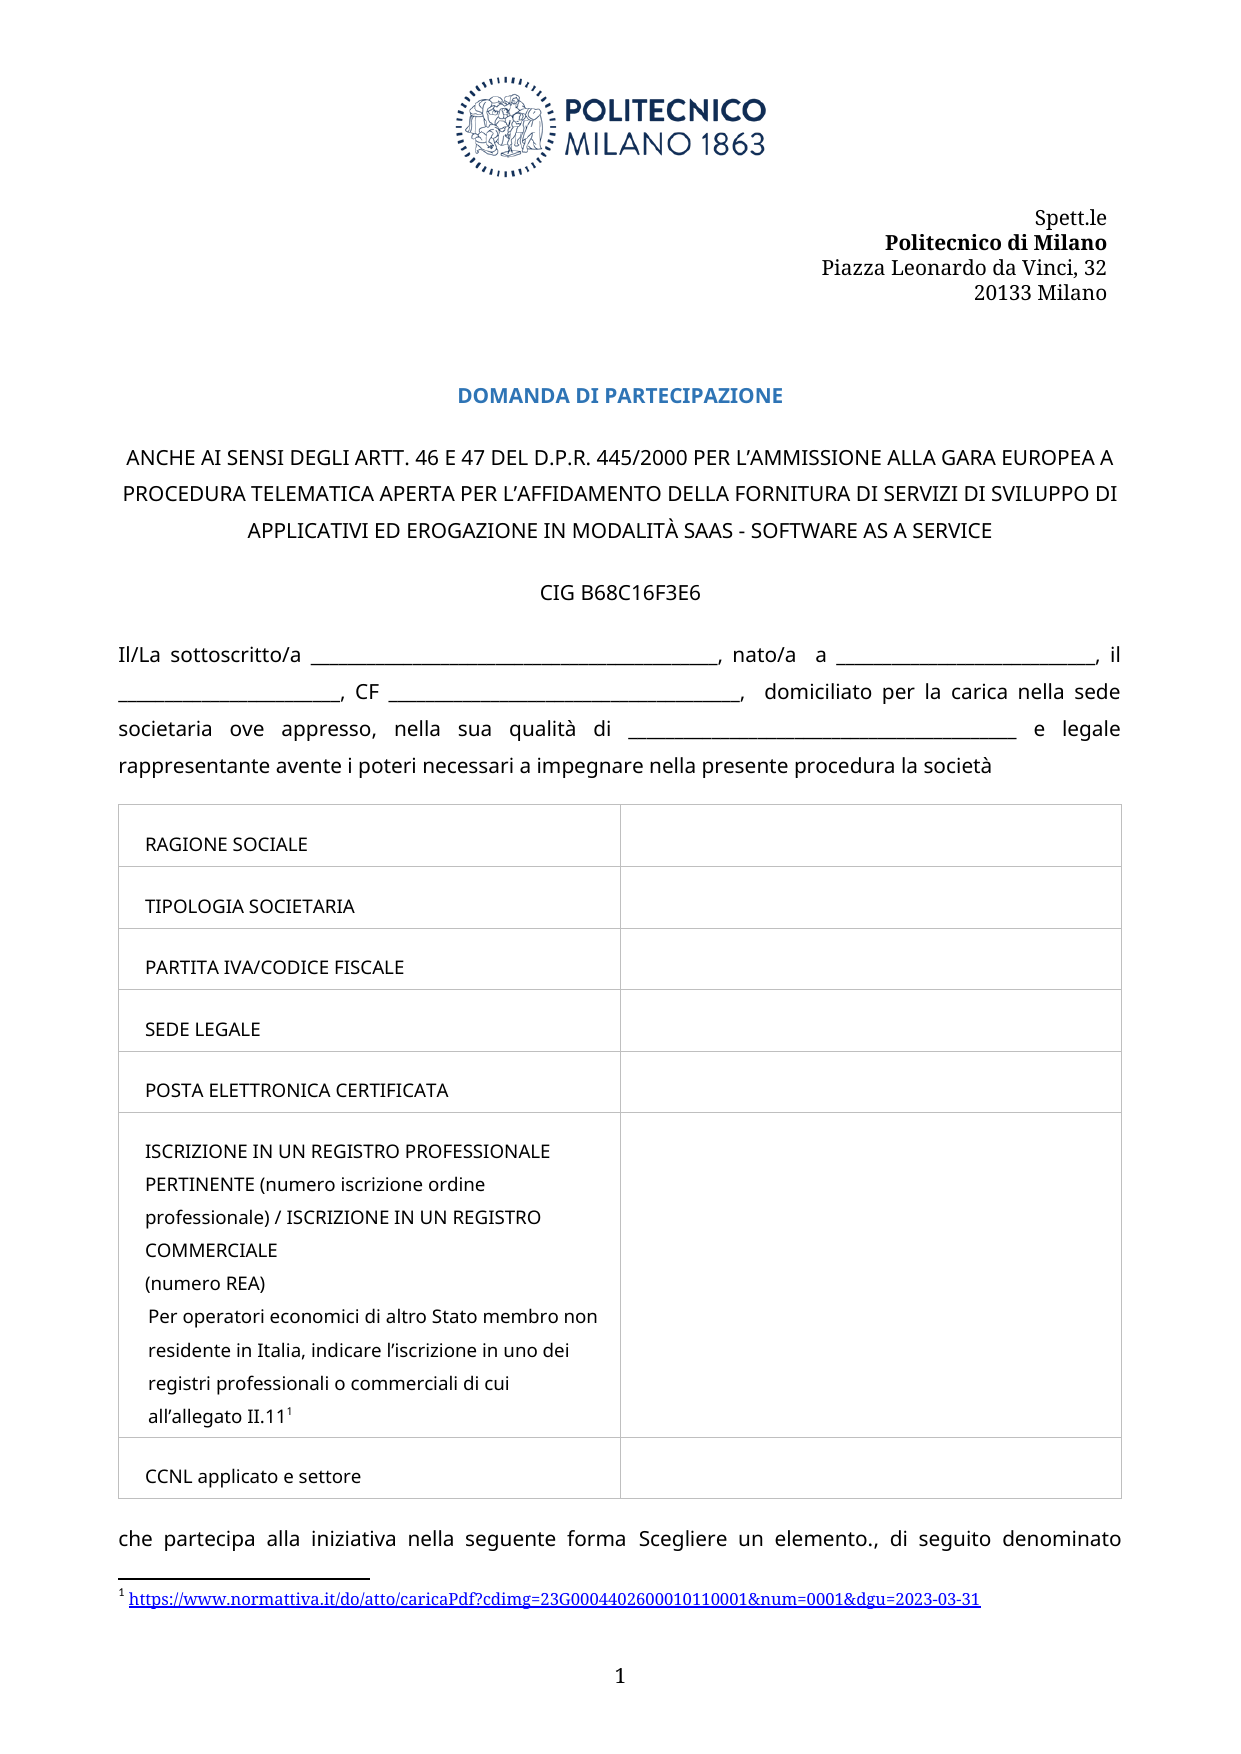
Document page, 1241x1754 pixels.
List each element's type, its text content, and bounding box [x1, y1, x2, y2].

picture [452, 73, 772, 180]
text ANCHE AI SENSI DEGLI ARTT. 46 E 47 DEL D.P.R. 445/2000 PER L’AMMISSIONE ALLA GARA EUROPEA A PROCEDURA TELEMATICA APERTA PER L’AFFIDAMENTO DELLA FORNITURA DI SERVIZI DI SVILUPPO DI APPLICATIVI ED EROGAZIONE IN MODALITÀ SAAS - SOFTWARE AS A SERVICE [118, 443, 1122, 545]
text Il/La sottoscritto/a ____________________________________________, nato/a a ____________________________, il ________________________, CF ______________________________________, domiciliato per la carica nella sede societaria ove appresso, nella sua qualità di __________________________________________ e legale rappresentante avente i poteri necessari a impegnare nella presente procedura la società [118, 640, 1122, 779]
table_cell POSTA ELETTRONICA CERTIFICATA [119, 1052, 620, 1112]
table_cell [621, 929, 1121, 989]
table_header RAGIONE SOCIALE [119, 805, 620, 866]
table_cell [621, 1113, 1121, 1437]
text CIG B68C16F3E6 [118, 578, 1122, 607]
table_cell [621, 990, 1121, 1051]
table_cell ISCRIZIONE IN UN REGISTRO PROFESSIONALE PERTINENTE (numero iscrizione ordine professionale) / ISCRIZIONE IN UN REGISTRO COMMERCIALE (numero REA) Per operatori economici di altro Stato membro non residente in Italia, indicare l’iscrizione in uno dei registri professionali o commerciali di cui all’allegato II.11 [119, 1113, 620, 1437]
table_cell [621, 1052, 1121, 1112]
text DOMANDA DI PARTECIPAZIONE [118, 381, 1122, 409]
table_cell SEDE LEGALE [119, 990, 620, 1051]
table_cell [621, 867, 1121, 927]
table_cell [621, 1438, 1121, 1498]
table_cell CCNL applicato e settore [119, 1438, 620, 1498]
table_cell PARTITA IVA/CODICE FISCALE [119, 929, 620, 989]
table_cell TIPOLOGIA SOCIETARIA [119, 867, 620, 927]
table_header [621, 805, 1121, 866]
